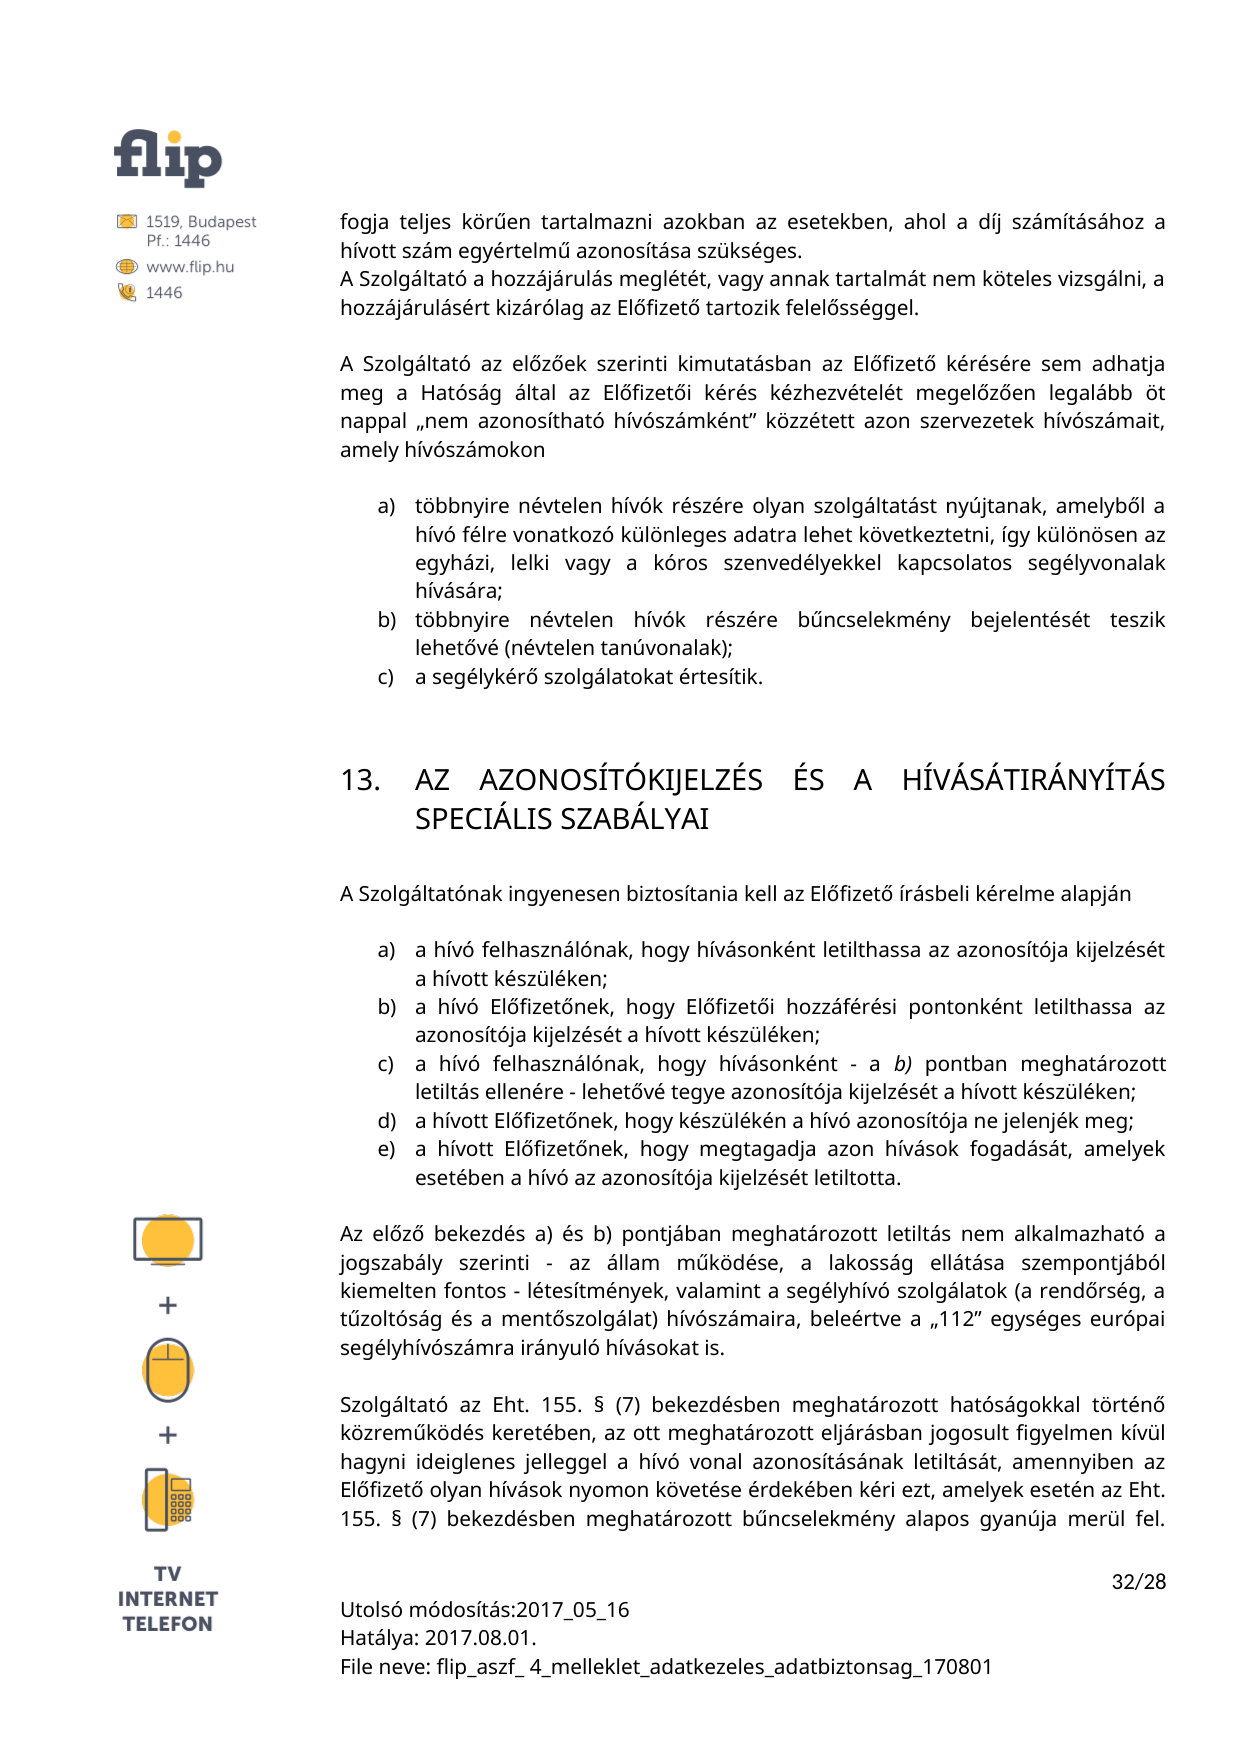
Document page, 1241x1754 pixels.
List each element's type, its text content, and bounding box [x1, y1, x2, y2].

list a hívott Előfizetőnek, hogy megtagadja azon hívások fogadását, amelyek esetében a hívó az azonosítója kijelzését letiltotta. [377, 1134, 1167, 1191]
text A Szolgáltatónak ingyenesen biztosítania kell az Előfizető írásbeli kérelme alapján [340, 879, 1167, 907]
subtitle Az azonosítókijelzés és a hívásátirányítás speciális szabályai [340, 759, 1167, 838]
list többnyire névtelen hívók részére olyan szolgáltatást nyújtanak, amelyből a hívó félre vonatkozó különleges adatra lehet következtetni, így különösen az egyházi, lelki vagy a kóros szenvedélyekkel kapcsolatos segélyvonalak hívására; [377, 491, 1167, 605]
list a hívó felhasználónak, hogy hívásonként - a b) pontban meghatározott letiltás ellenére - lehetővé tegye azonosítója kijelzését a hívott készüléken; [377, 1049, 1167, 1106]
picture [0, 0, 1234, 1754]
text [340, 207, 1167, 264]
text Az előző bekezdés a) és b) pontjában meghatározott letiltás nem alkalmazható a jogszabály szerinti - az állam működése, a lakosság ellátása szempontjából kiemelten fontos - létesítmények, valamint a segélyhívó szolgálatok (a rendőrség, a tűzoltóság és a mentőszolgálat) hívószámaira, beleértve a „112” egységes európai segélyhívószámra irányuló hívásokat is. [340, 1219, 1167, 1361]
list a segélykérő szolgálatokat értesítik. [377, 662, 1167, 690]
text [340, 1390, 1167, 1532]
list a hívó felhasználónak, hogy hívásonként letilthassa az azonosítója kijelzését a hívott készüléken; [377, 935, 1167, 992]
list többnyire névtelen hívók részére bűncselekmény bejelentését teszik lehetővé (névtelen tanúvonalak); [377, 605, 1167, 662]
text A Szolgáltató az előzőek szerinti kimutatásban az Előfizető kérésére sem adhatja meg a Hatóság által az Előfizetői kérés kézhezvételét megelőzően legalább öt nappal „nem azonosítható hívószámként” közzétett azon szervezetek hívószámait, amely hívószámokon [340, 349, 1167, 463]
list a hívó Előfizetőnek, hogy Előfizetői hozzáférési pontonként letilthassa az azonosítója kijelzését a hívott készüléken; [377, 992, 1167, 1049]
text A Szolgáltató a hozzájárulás meglétét, vagy annak tartalmát nem köteles vizsgálni, a hozzájárulásért kizárólag az Előfizető tartozik felelősséggel. [340, 264, 1167, 321]
list a hívott Előfizetőnek, hogy készülékén a hívó azonosítója ne jelenjék meg; [377, 1106, 1167, 1134]
